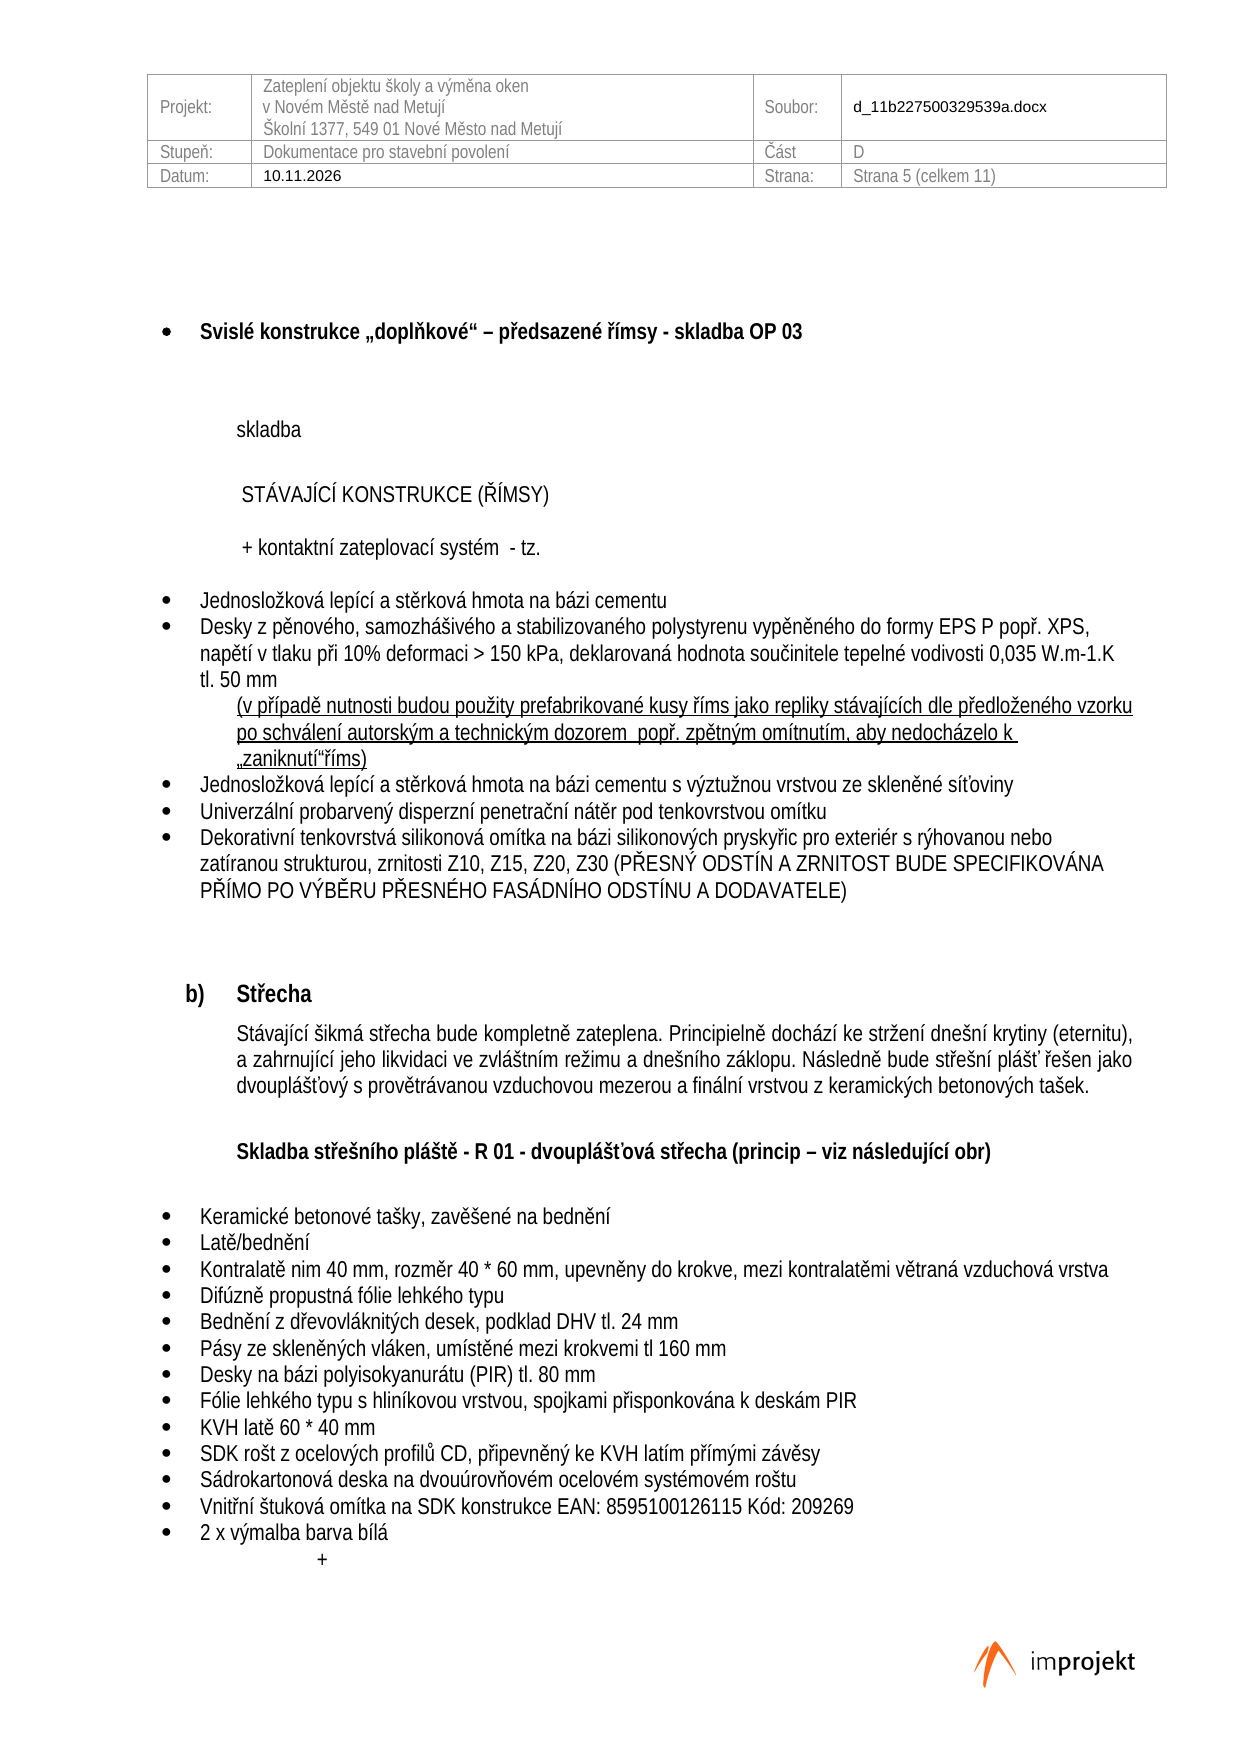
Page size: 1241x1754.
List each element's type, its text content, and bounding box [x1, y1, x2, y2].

list Jednosložková lepící a stěrková hmota na bázi cementu [162, 587, 1134, 613]
list Kontralatě nim 40 mm, rozměr 40 * 60 mm, upevněny do krokve, mezi kontralatěmi větraná vzduchová vrstva [162, 1256, 1134, 1282]
list Pásy ze skleněných vláken, umístěné mezi krokvemi tl 160 mm [162, 1335, 1134, 1361]
text + kontaktní zateplovací systém - tz. [236, 534, 1134, 560]
list Latě/bednění [162, 1229, 1134, 1256]
text (v případě nutnosti budou použity prefabrikované kusy říms jako repliky stávajících dle předloženého vzorku po schválení autorským a technickým dozorem popř. zpětným omítnutím, aby nedocházelo k „zaniknutí“říms) [236, 692, 1134, 771]
text Stávající šikmá střecha bude kompletně zateplena. Principielně dochází ke stržení dnešní krytiny (eternitu), a zahrnující jeho likvidaci ve zvláštním režimu a dnešního záklopu. Následně bude střešní plášť řešen jako dvouplášťový s provětrávanou vzduchovou mezerou a finální vrstvou z keramických betonových tašek. [236, 1020, 1134, 1099]
list Desky na bázi polyisokyanurátu (PIR) tl. 80 mm [162, 1361, 1134, 1387]
list SDK rošt z ocelových profilů CD, připevněný ke KVH latím přímými závěsy [162, 1440, 1134, 1466]
list Sádrokartonová deska na dvouúrovňovém ocelovém systémovém roštu [162, 1466, 1134, 1493]
list Fólie lehkého typu s hliníkovou vrstvou, spojkami přisponkována k deskám PIR [162, 1387, 1134, 1414]
list Bednění z dřevovláknitých desek, podklad DHV tl. 24 mm [162, 1308, 1134, 1335]
list + [311, 1546, 1134, 1572]
list Desky z pěnového, samozhášivého a stabilizovaného polystyrenu vypěněného do formy EPS P popř. XPS, napětí v tlaku při 10% deformaci > 150 kPa, deklarovaná hodnota součinitele tepelné vodivosti 0,035 W.m-1.K tl. 50 mm [162, 613, 1134, 692]
list 2 x výmalba barva bílá [162, 1519, 1134, 1546]
list Keramické betonové tašky, zavěšené na bednění [162, 1203, 1134, 1229]
list Svislé konstrukce „doplňkové“ – předsazené římsy - skladba OP 03 [162, 318, 1134, 345]
list Dekorativní tenkovrstvá silikonová omítka na bázi silikonových pryskyřic pro exteriér s rýhovanou nebo zatíranou strukturou, zrnitosti Z10, Z15, Z20, Z30 (PŘESNÝ ODSTÍN A ZRNITOST BUDE SPECIFIKOVÁNA PŘÍMO PO VÝBĚRU PŘESNÉHO FASÁDNÍHO ODSTÍNU A DODAVATELE) [162, 824, 1134, 903]
list Vnitřní štuková omítka na SDK konstrukce EAN: 8595100126115 Kód: 209269 [162, 1493, 1134, 1519]
list Difúzně propustná fólie lehkého typu [162, 1282, 1134, 1308]
list KVH latě 60 * 40 mm [162, 1414, 1134, 1440]
text STÁVAJÍCÍ KONSTRUKCE (ŘÍMSY) [148, 481, 1134, 508]
picture [972, 1639, 1137, 1689]
list Jednosložková lepící a stěrková hmota na bázi cementu s výztužnou vrstvou ze skleněné síťoviny [162, 771, 1134, 798]
text Skladba střešního pláště - R 01 - dvouplášťová střecha (princip – viz následující obr) [236, 1138, 1134, 1164]
subtitle Střecha [185, 979, 1134, 1007]
list Univerzální probarvený disperzní penetrační nátěr pod tenkovrstvou omítku [162, 798, 1134, 824]
text skladba [236, 416, 1134, 442]
